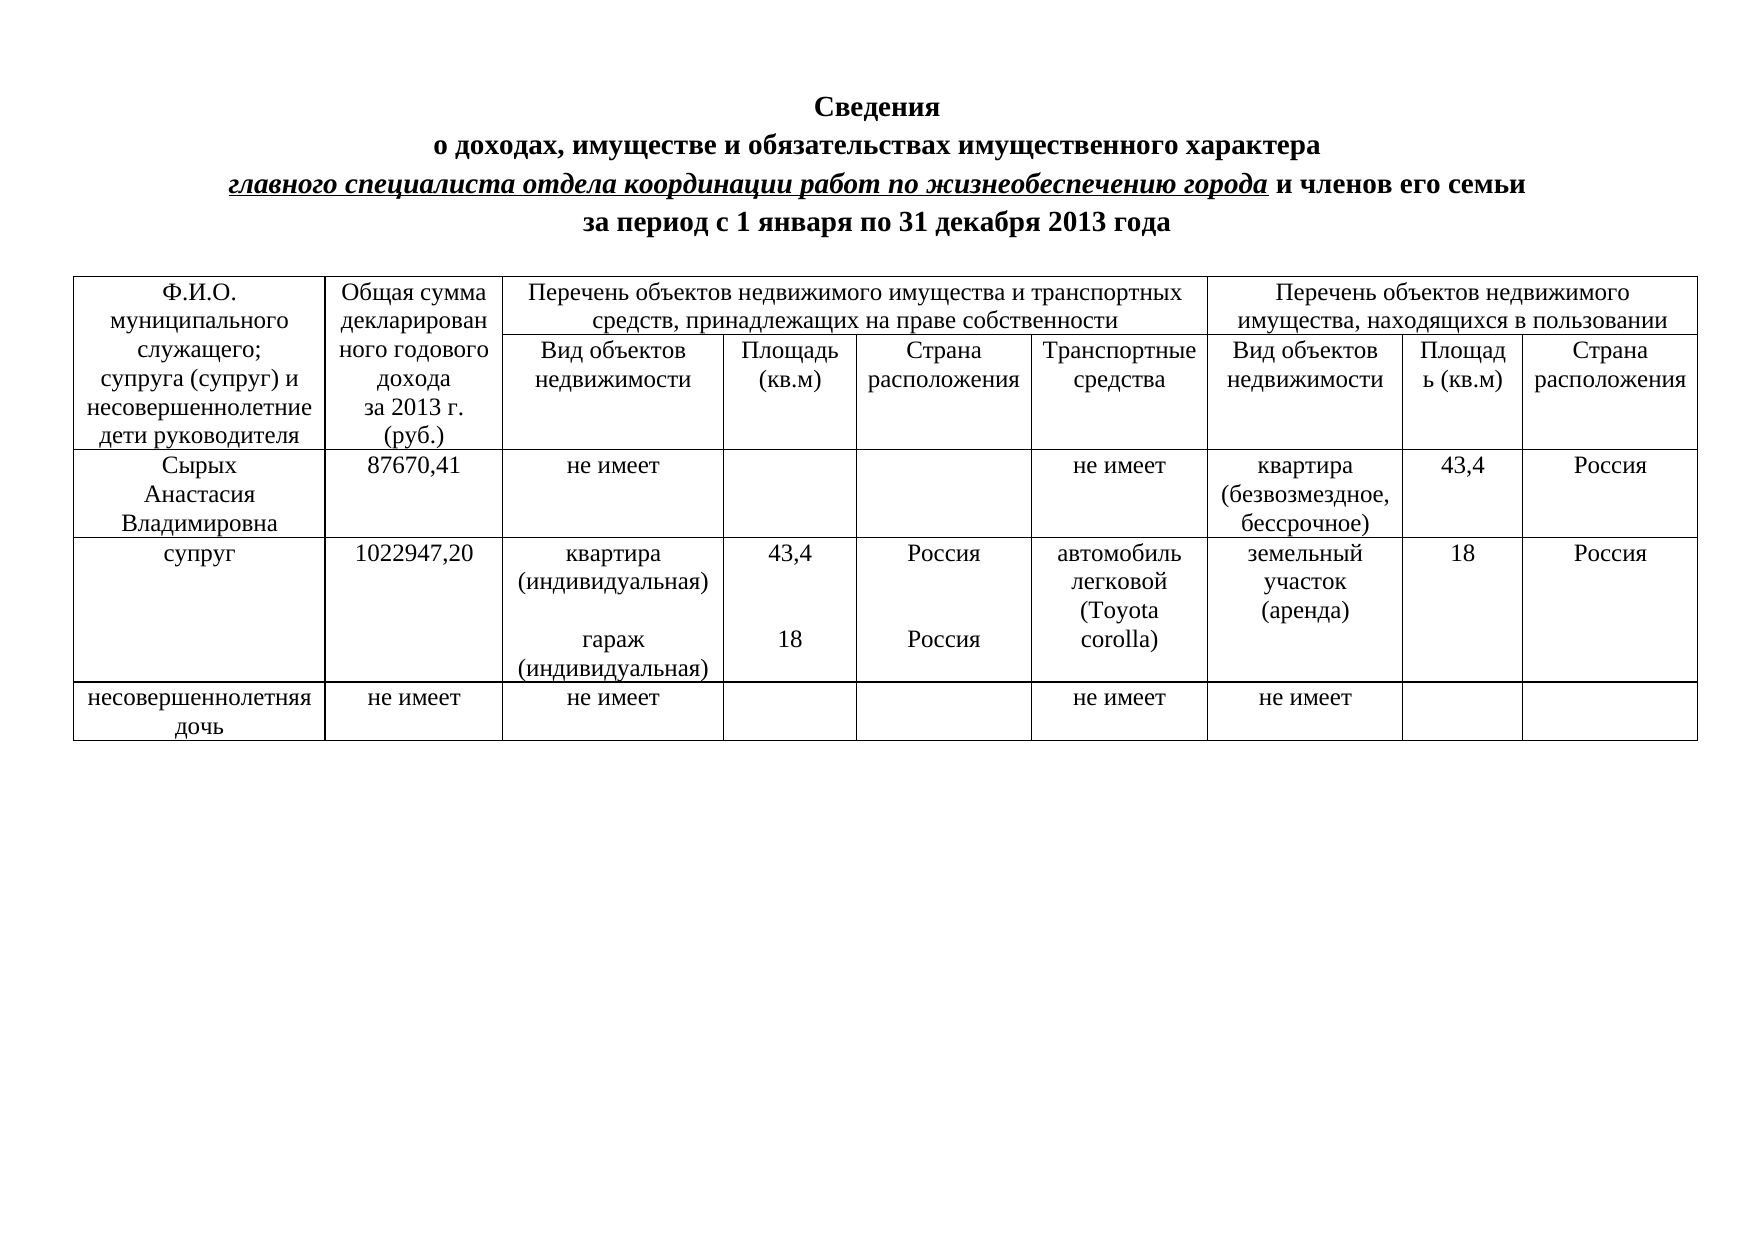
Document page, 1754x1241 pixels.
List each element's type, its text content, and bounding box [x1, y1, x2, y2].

table_cell не имеет [326, 683, 502, 740]
table_cell [857, 450, 1031, 537]
table_cell Вид объектов недвижимости [503, 335, 723, 449]
table_cell Россия [1523, 538, 1697, 681]
table_cell 18 [1403, 538, 1522, 681]
table_cell 87670,41 [326, 450, 502, 537]
table_cell [1403, 683, 1522, 740]
table_cell [1523, 683, 1697, 740]
table_cell Площадь (кв.м) [1403, 335, 1522, 449]
table_cell не имеет [1032, 450, 1207, 537]
text главного специалиста отдела координации работ по жизнеобеспечению города и членов его семьи [118, 166, 1636, 199]
table_cell 1022947,20 [326, 538, 502, 681]
table_header Перечень объектов недвижимого имущества и транспортных средств, принадлежащих на праве собственности [503, 277, 1207, 334]
table_cell не имеет [1208, 683, 1402, 740]
text за период с 1 января по 31 декабря 2013 года [118, 204, 1636, 238]
table_cell Вид объектов недвижимости [1208, 335, 1402, 449]
table_cell [857, 683, 1031, 740]
text Cведения [118, 89, 1636, 122]
table_cell Транспортные средства [1032, 335, 1207, 449]
text о доходах, имуществе и обязательствах имущественного характера [118, 127, 1636, 161]
table_cell Площадь (кв.м) [724, 335, 856, 449]
table_cell не имеет [1032, 683, 1207, 740]
table_cell не имеет [503, 683, 723, 740]
table_cell Россия [1523, 450, 1697, 537]
table_cell [724, 450, 856, 537]
table_cell Страна расположения [857, 335, 1031, 449]
table_cell не имеет [503, 450, 723, 537]
table_cell автомобиль легковой (Toyota corolla) [1032, 538, 1207, 681]
table_cell квартира (безвозмездное, бессрочное) [1208, 450, 1402, 537]
table_header Общая сумма декларированного годового дохода за 2013 г. (руб.) [326, 277, 502, 449]
table_cell [724, 683, 856, 740]
table_header Ф.И.О. муниципального служащего; супруга (супруг) и несовершеннолетние дети руководителя [74, 277, 324, 449]
table_cell супруг [74, 538, 324, 681]
table_cell квартира (индивидуальная) гараж (индивидуальная) [503, 538, 723, 681]
table_header Перечень объектов недвижимого имущества, находящихся в пользовании [1208, 277, 1697, 334]
table_cell земельный участок (аренда) [1208, 538, 1402, 681]
table_cell Сырых Анастасия Владимировна [74, 450, 324, 537]
table_cell 43,4 18 [724, 538, 856, 681]
table_cell 43,4 [1403, 450, 1522, 537]
table_cell Россия Россия [857, 538, 1031, 681]
table_cell несовершеннолетняя дочь [74, 683, 324, 740]
table_cell Страна расположения [1523, 335, 1697, 449]
